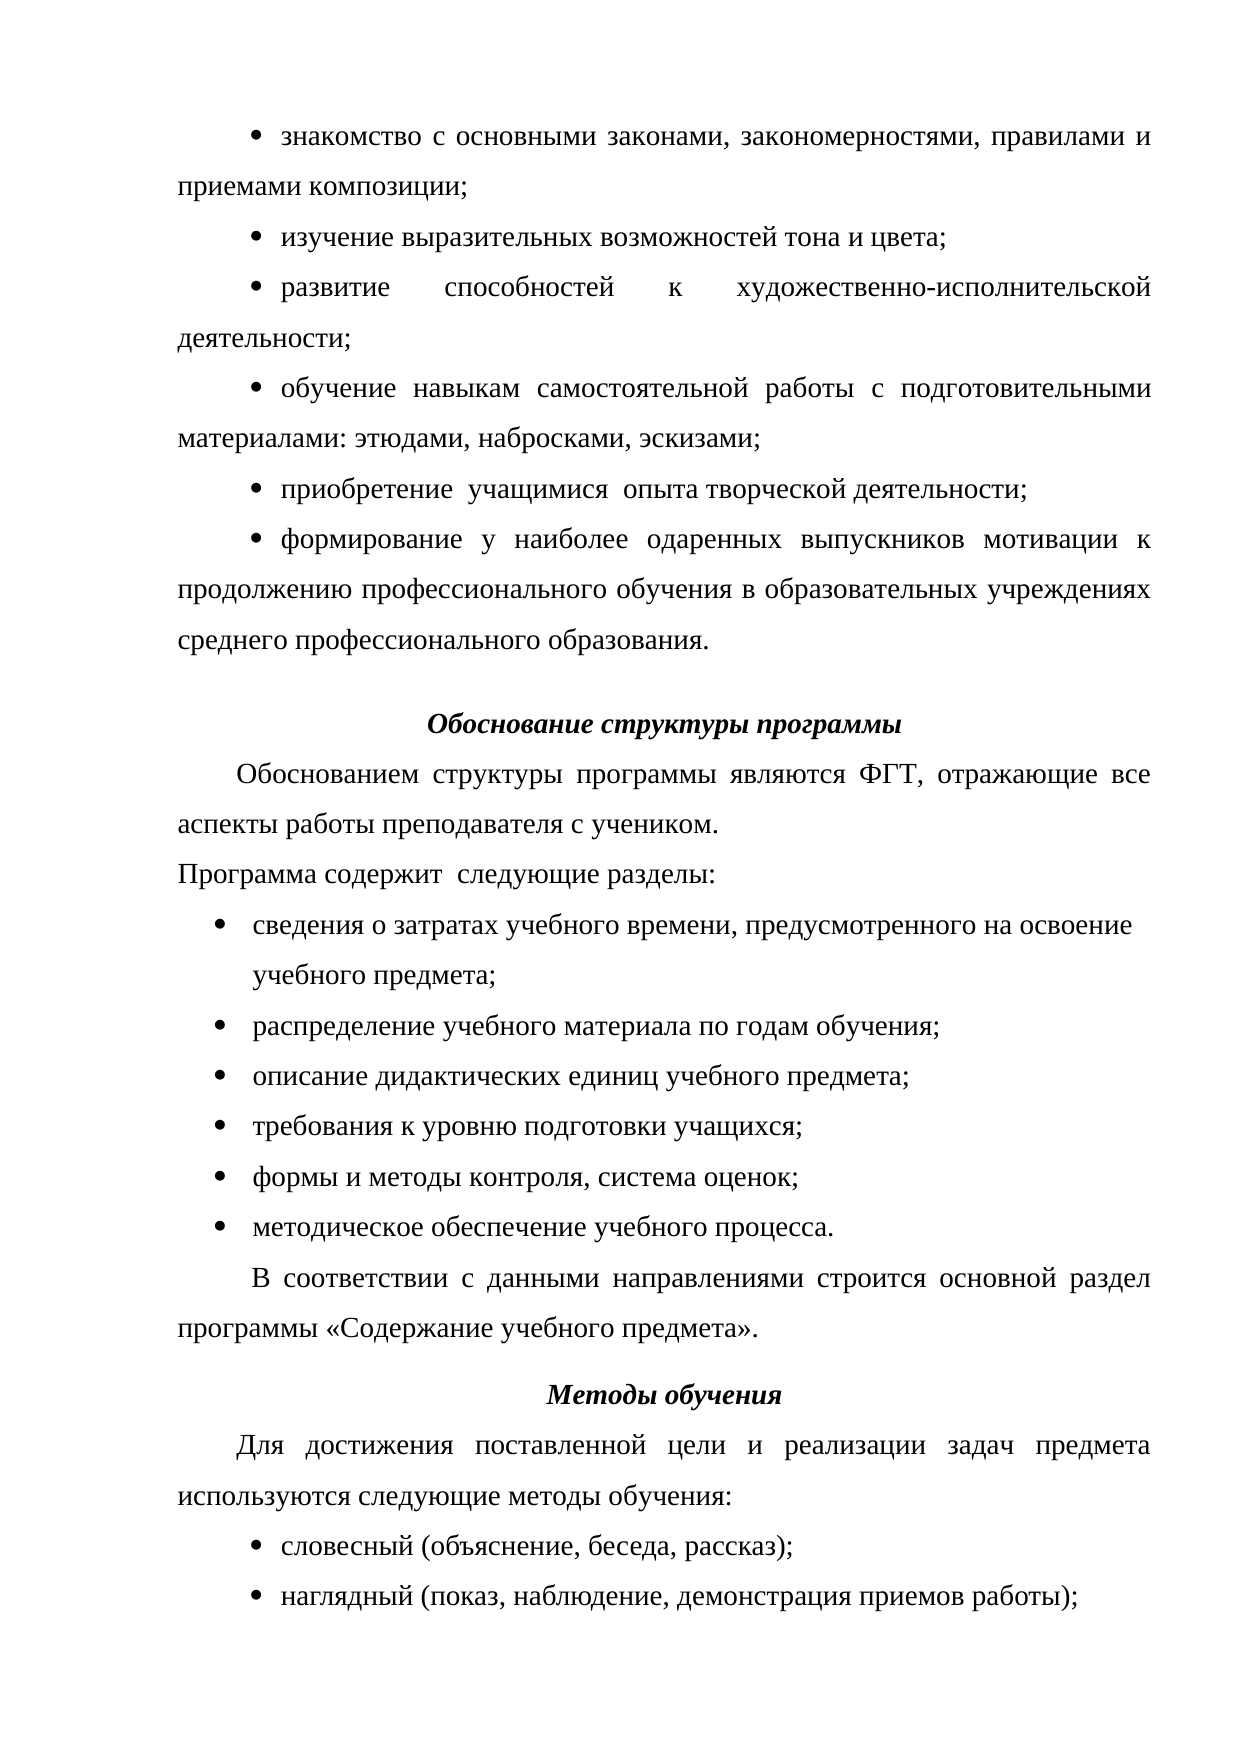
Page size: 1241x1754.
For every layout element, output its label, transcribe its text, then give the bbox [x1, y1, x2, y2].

list обучение навыкам самостоятельной работы с подготовительными материалами: этюдами, набросками, эскизами; [177, 370, 1152, 454]
list распределение учебного материала по годам обучения; [215, 1008, 1152, 1041]
list изучение выразительных возможностей тона и цвета; [177, 219, 1152, 252]
list развитие способностей к художественно-исполнительской деятельности; [177, 269, 1152, 353]
list формирование у наиболее одаренных выпускников мотивации к продолжению профессионального обучения в образовательных учреждениях среднего профессионального образования. [177, 521, 1152, 655]
text Обоснование структуры программы [177, 706, 1152, 739]
list словесный (объяснение, беседа, рассказ); [177, 1528, 1152, 1562]
list методическое обеспечение учебного процесса. [215, 1209, 1152, 1243]
text Методы обучения [177, 1377, 1152, 1411]
list описание дидактических единиц учебного предмета; [215, 1058, 1152, 1092]
list сведения о затратах учебного времени, предусмотренного на освоение [215, 907, 1152, 941]
list требования к уровню подготовки учащихся; [215, 1108, 1152, 1142]
text В соответствии с данными направлениями строится основной раздел программы «Содержание учебного предмета». [177, 1260, 1152, 1344]
list учебного предмета; [252, 957, 1152, 991]
text Обоснованием структуры программы являются ФГТ, отражающие все аспекты работы преподавателя с учеником. [177, 756, 1152, 840]
list формы и методы контроля, система оценок; [215, 1159, 1152, 1193]
list приобретение учащимися опыта творческой деятельности; [177, 471, 1152, 504]
text Для достижения поставленной цели и реализации задач предмета используются следующие методы обучения: [177, 1427, 1152, 1511]
list знакомство с основными законами, закономерностями, правилами и приемами композиции; [177, 118, 1152, 202]
list наглядный (показ, наблюдение, демонстрация приемов работы); [177, 1578, 1152, 1612]
text Программа содержит следующие разделы: [177, 857, 1152, 890]
